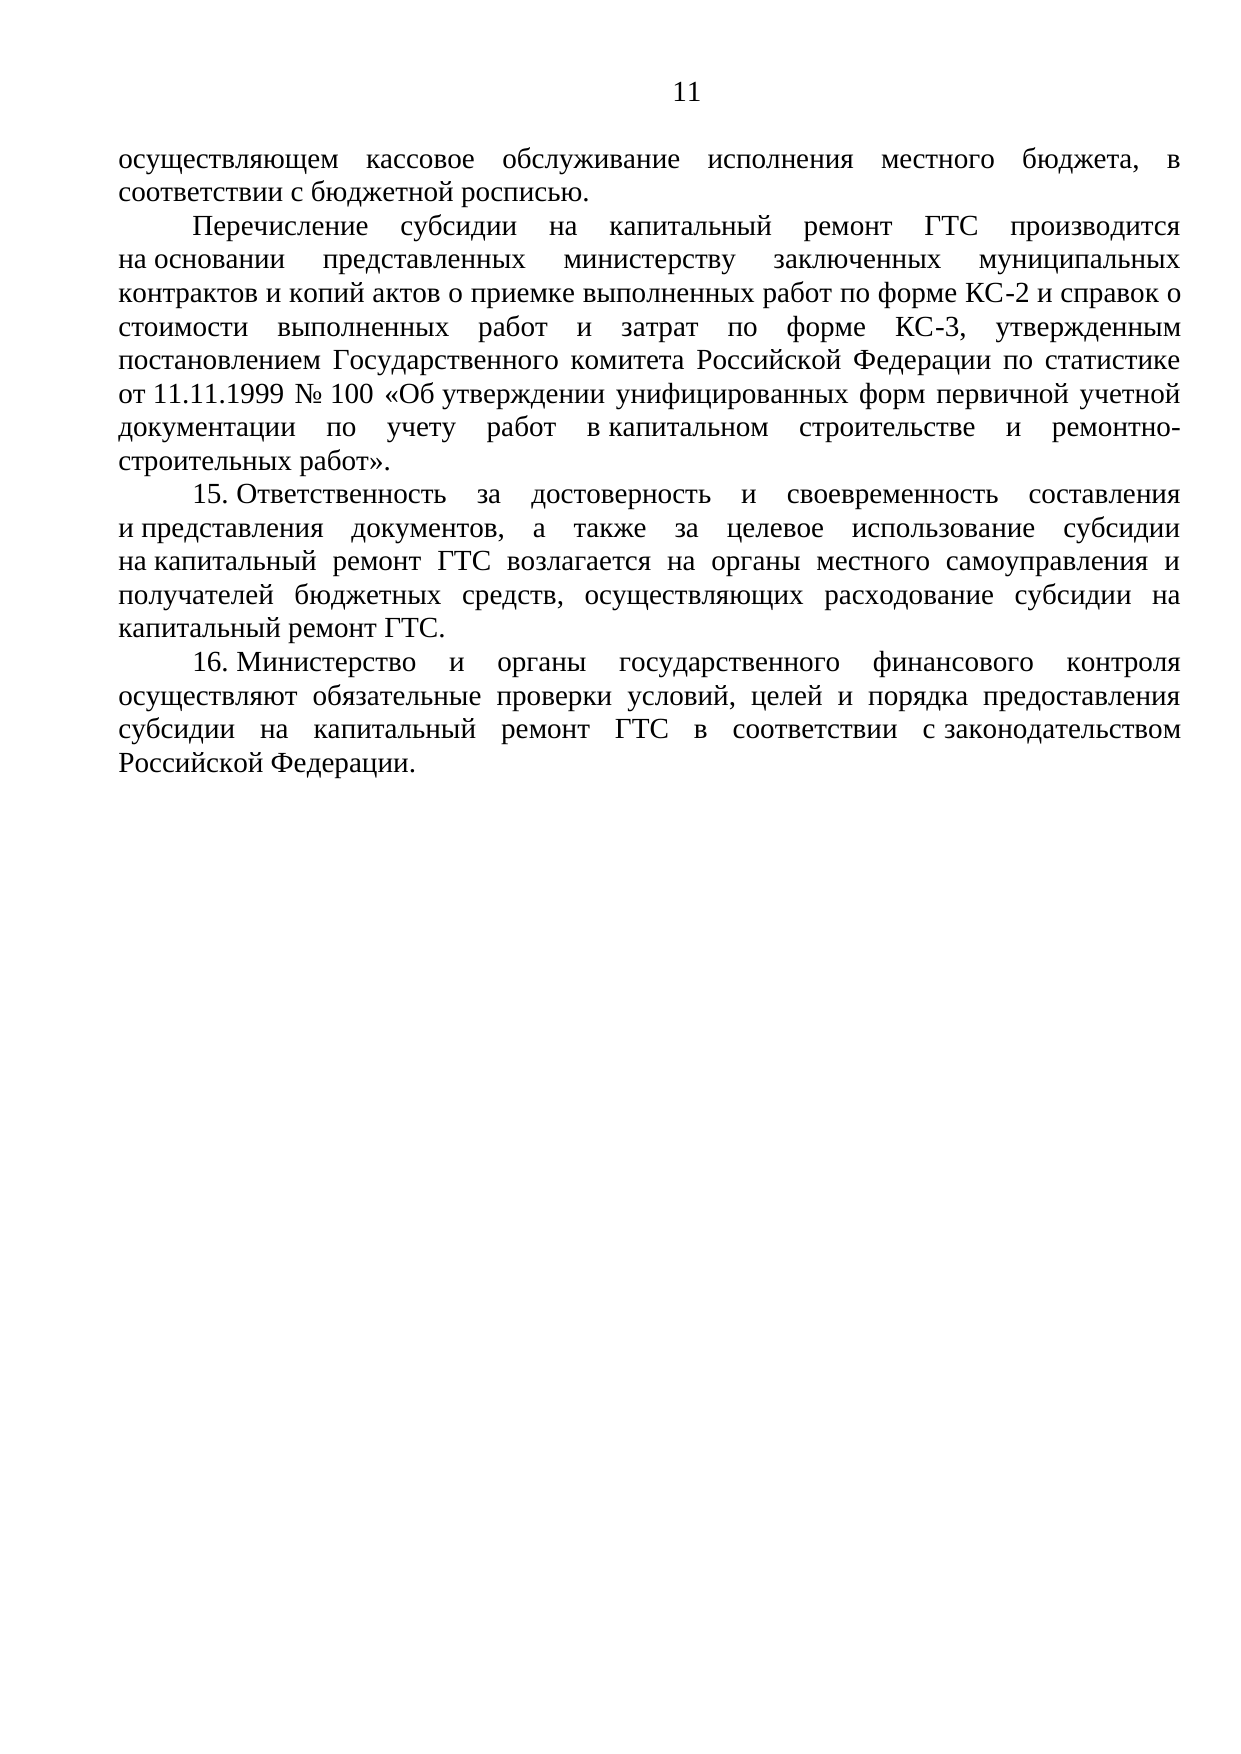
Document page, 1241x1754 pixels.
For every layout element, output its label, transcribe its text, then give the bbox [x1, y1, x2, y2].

list Ответственность за достоверность и своевременность составления и представления документов, а также за целевое использование субсидии на капитальный ремонт ГТС возлагается на органы местного самоуправления и получателей бюджетных средств, осуществляющих расходование субсидии на капитальный ремонт ГТС. [118, 476, 1181, 644]
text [118, 141, 1181, 208]
text Перечисление субсидии на капитальный ремонт ГТС производится на основании представленных министерству заключенных муниципальных контрактов и копий актов о приемке выполненных работ по форме КС-2 и справок о стоимости выполненных работ и затрат по форме КС-3, утвержденным постановлением Государственного комитета Российской Федерации по статистике от 11.11.1999 № 100 «Об утверждении унифицированных форм первичной учетной документации по учету работ в капитальном строительстве и ремонтно-строительных работ». [118, 208, 1181, 476]
list Министерство и органы государственного финансового контроля осуществляют обязательные проверки условий, целей и порядка предоставления субсидии на капитальный ремонт ГТС в соответствии с законодательством Российской Федерации. [118, 644, 1181, 778]
